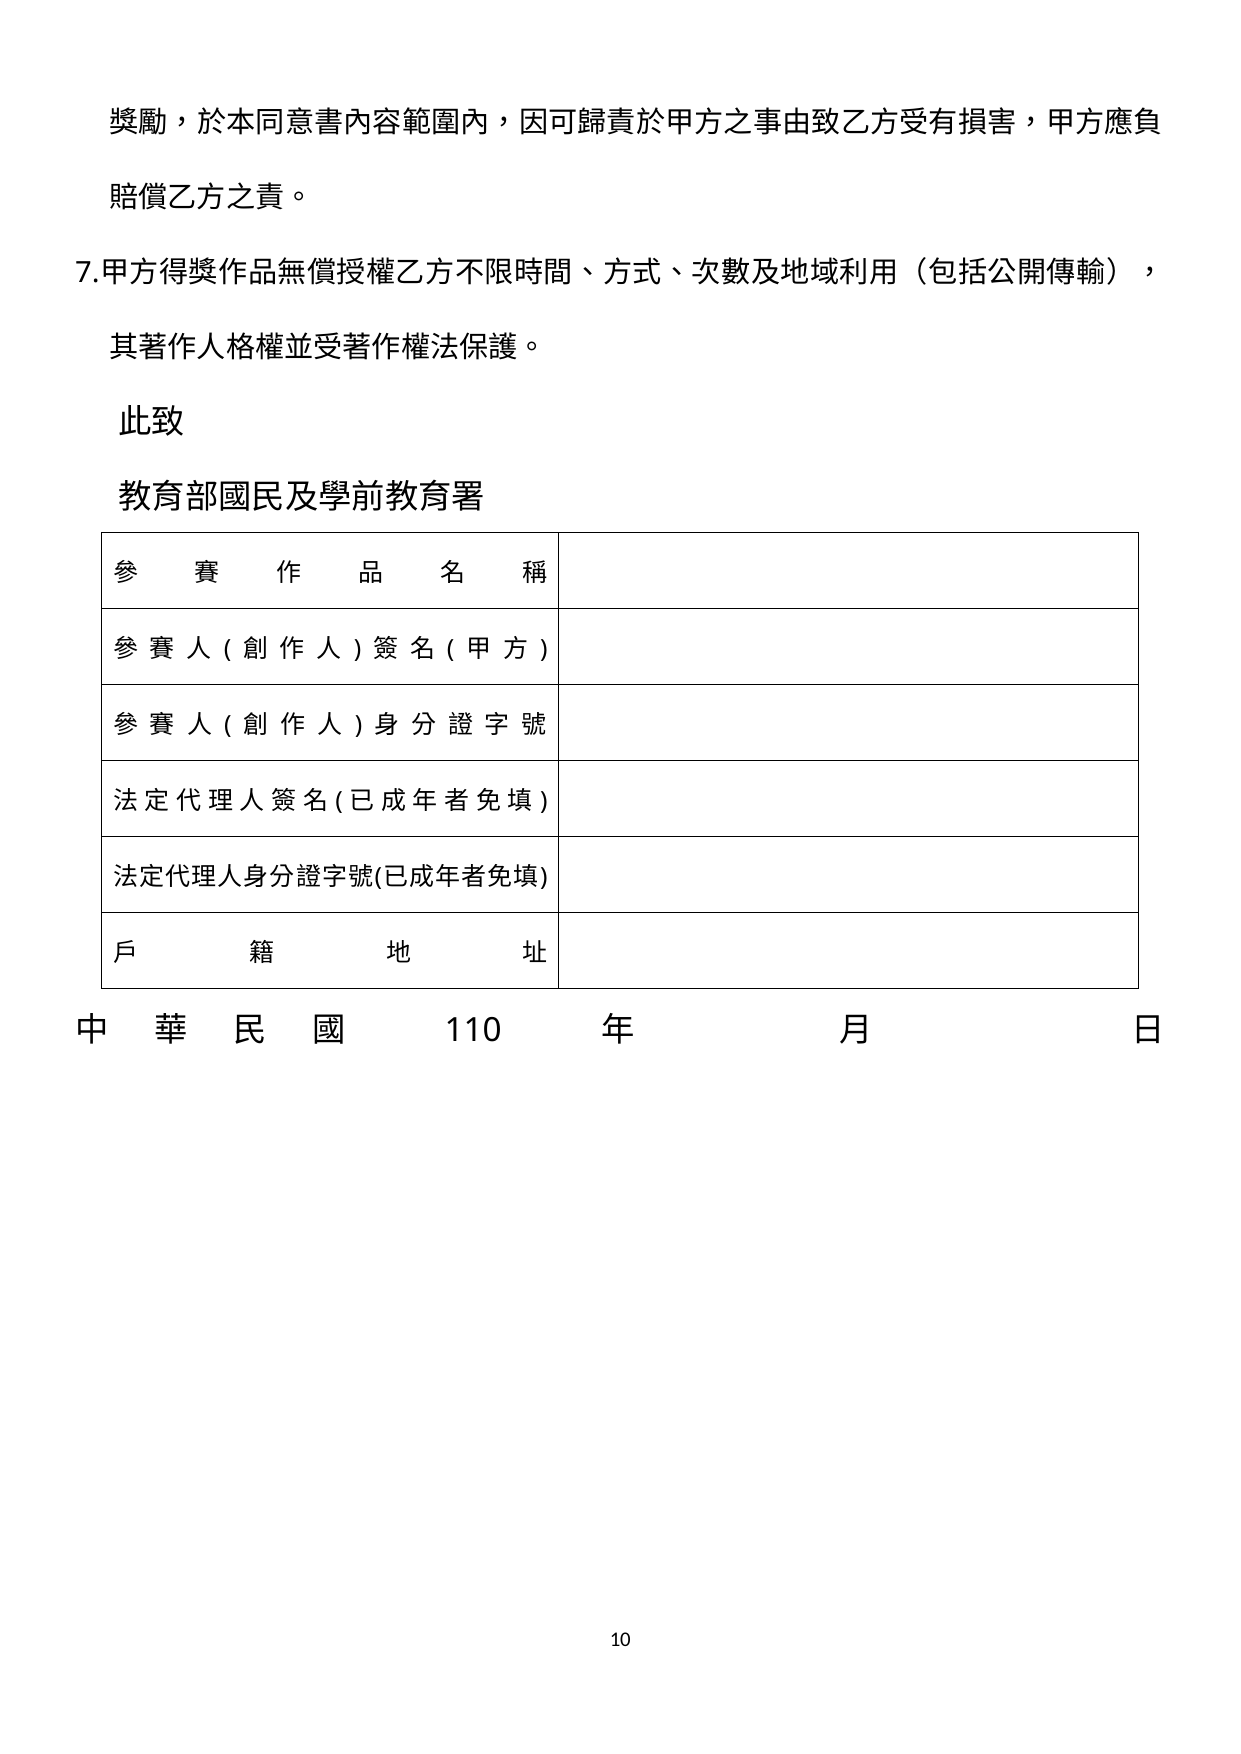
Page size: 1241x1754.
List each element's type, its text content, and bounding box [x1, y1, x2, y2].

text 7.甲方得獎作品無償授權乙方不限時間、方式、次數及地域利用（包括公開傳輸），其著作人格權並受著作權法保護。 [75, 232, 1165, 382]
table_cell 參賽人(創作人)簽名(甲方) [102, 609, 558, 684]
table_cell [559, 685, 1138, 760]
table_cell [559, 913, 1138, 988]
text 教育部國民及學前教育署 [75, 457, 1165, 532]
table_cell 法定代理人身分證字號(已成年者免填) [102, 837, 558, 912]
table_cell [559, 837, 1138, 912]
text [75, 82, 1165, 232]
table_cell 戶籍地址 [102, 913, 558, 988]
table_header [559, 533, 1138, 608]
table_cell [559, 609, 1138, 684]
table_cell 參賽人(創作人)身分證字號 [102, 685, 558, 760]
table_cell [559, 761, 1138, 836]
text 中華民國 110 年 月 日 [75, 989, 1165, 1064]
text 此致 [75, 382, 1165, 457]
table_cell 法定代理人簽名(已成年者免填) [102, 761, 558, 836]
table_header 參賽作品名稱 [102, 533, 558, 608]
